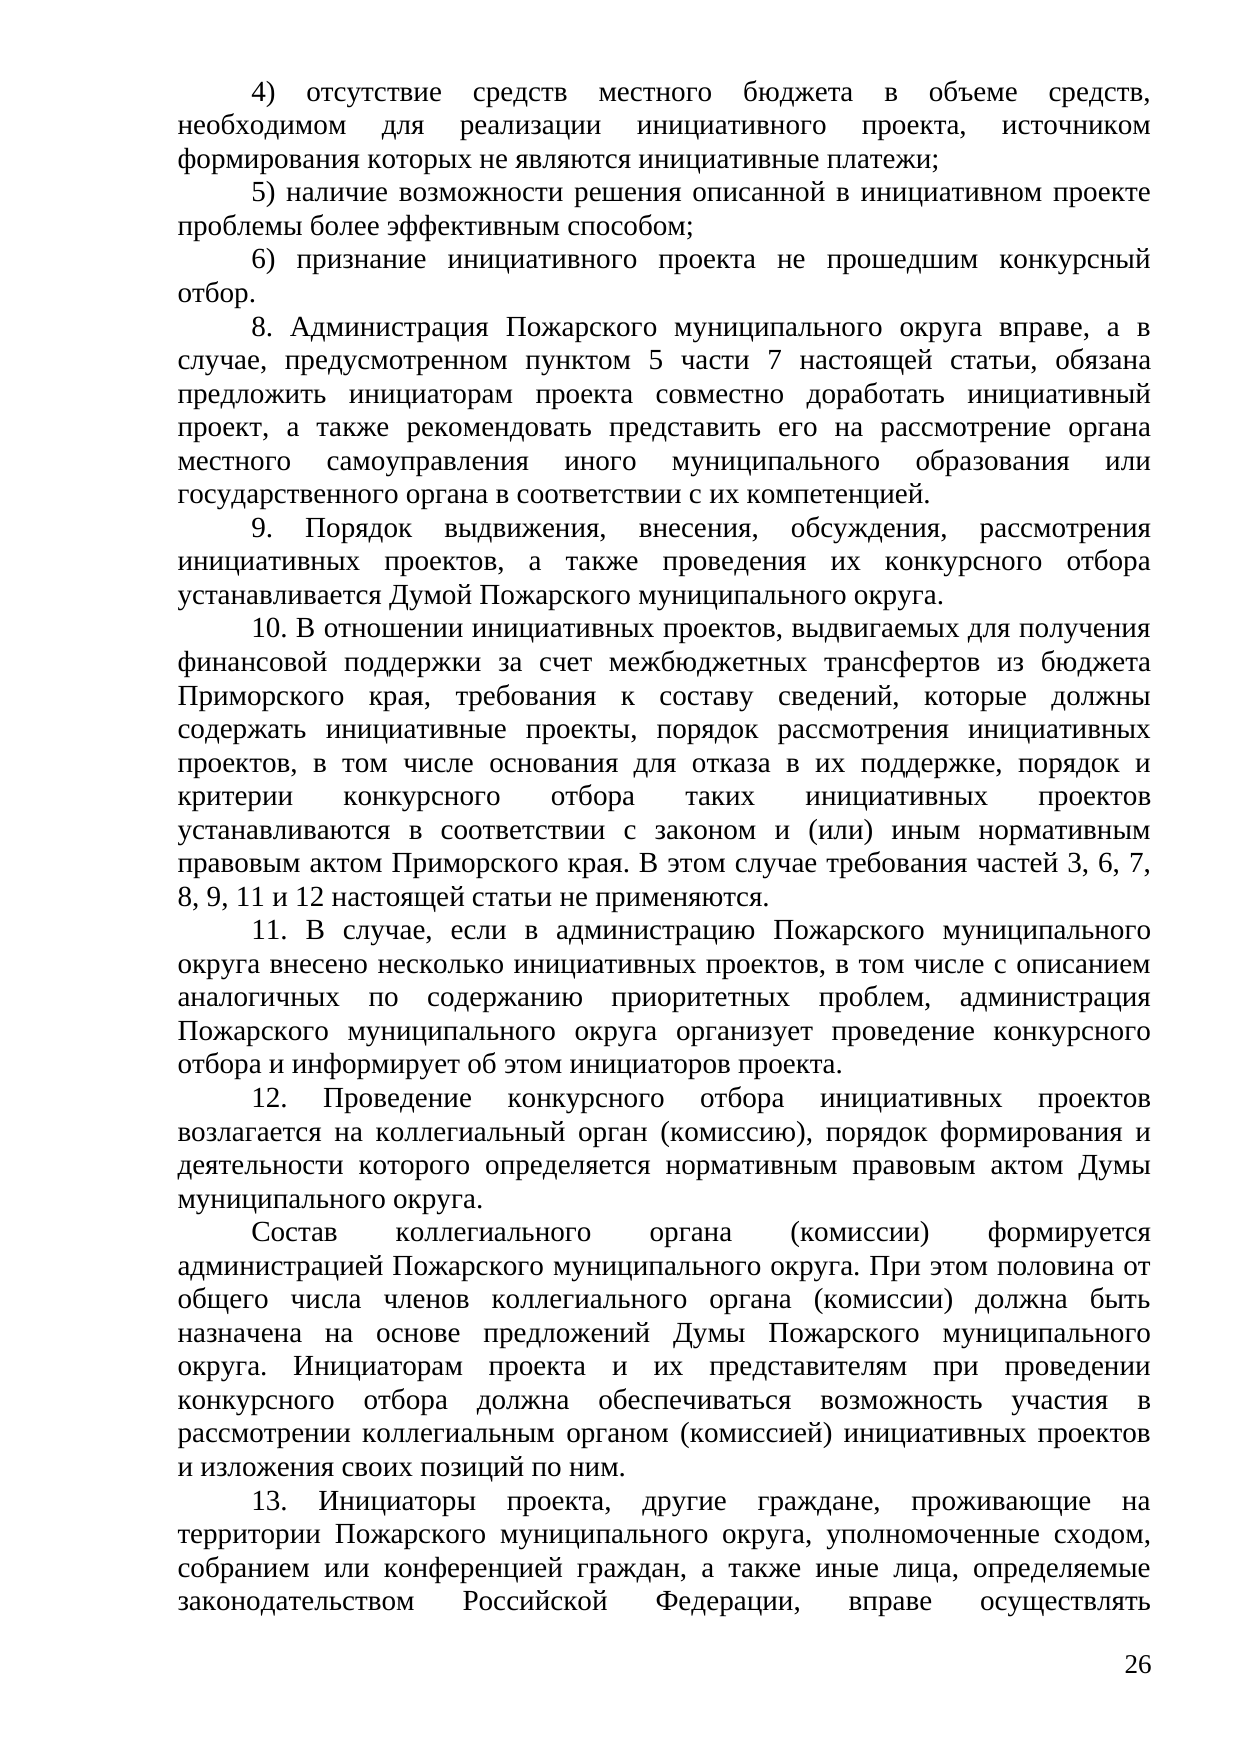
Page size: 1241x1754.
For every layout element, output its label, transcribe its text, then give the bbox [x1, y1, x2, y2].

text 6) признание инициативного проекта не прошедшим конкурсный отбор. [177, 242, 1152, 309]
text Состав коллегиального органа (комиссии) формируется администрацией Пожарского муниципального округа. При этом половина от общего числа членов коллегиального органа (комиссии) должна быть назначена на основе предложений Думы Пожарского муниципального округа. Инициаторам проекта и их представителям при проведении конкурсного отбора должна обеспечиваться возможность участия в рассмотрении коллегиальным органом (комиссией) инициативных проектов и изложения своих позиций по ним. [177, 1214, 1152, 1483]
text 11. В случае, если в администрацию Пожарского муниципального округа внесено несколько инициативных проектов, в том числе с описанием аналогичных по содержанию приоритетных проблем, администрация Пожарского муниципального округа организует проведение конкурсного отбора и информирует об этом инициаторов проекта. [177, 912, 1152, 1080]
text 4) отсутствие средств местного бюджета в объеме средств, необходимом для реализации инициативного проекта, источником формирования которых не являются инициативные платежи; [177, 74, 1152, 174]
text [177, 1483, 1152, 1617]
text 8. Администрация Пожарского муниципального округа вправе, а в случае, предусмотренном пунктом 5 части 7 настоящей статьи, обязана предложить инициаторам проекта совместно доработать инициативный проект, а также рекомендовать представить его на рассмотрение органа местного самоуправления иного муниципального образования или государственного органа в соответствии с их компетенцией. [177, 309, 1152, 510]
text 12. Проведение конкурсного отбора инициативных проектов возлагается на коллегиальный орган (комиссию), порядок формирования и деятельности которого определяется нормативным правовым актом Думы муниципального округа. [177, 1080, 1152, 1214]
text 9. Порядок выдвижения, внесения, обсуждения, рассмотрения инициативных проектов, а также проведения их конкурсного отбора устанавливается Думой Пожарского муниципального округа. [177, 510, 1152, 611]
text 5) наличие возможности решения описанной в инициативном проекте проблемы более эффективным способом; [177, 174, 1152, 242]
text 10. В отношении инициативных проектов, выдвигаемых для получения финансовой поддержки за счет межбюджетных трансфертов из бюджета Приморского края, требования к составу сведений, которые должны содержать инициативные проекты, порядок рассмотрения инициативных проектов, в том числе основания для отказа в их поддержке, порядок и критерии конкурсного отбора таких инициативных проектов устанавливаются в соответствии с законом и (или) иным нормативным правовым актом Приморского края. В этом случае требования частей 3, 6, 7, 8, 9, 11 и 12 настоящей статьи не применяются. [177, 611, 1152, 912]
